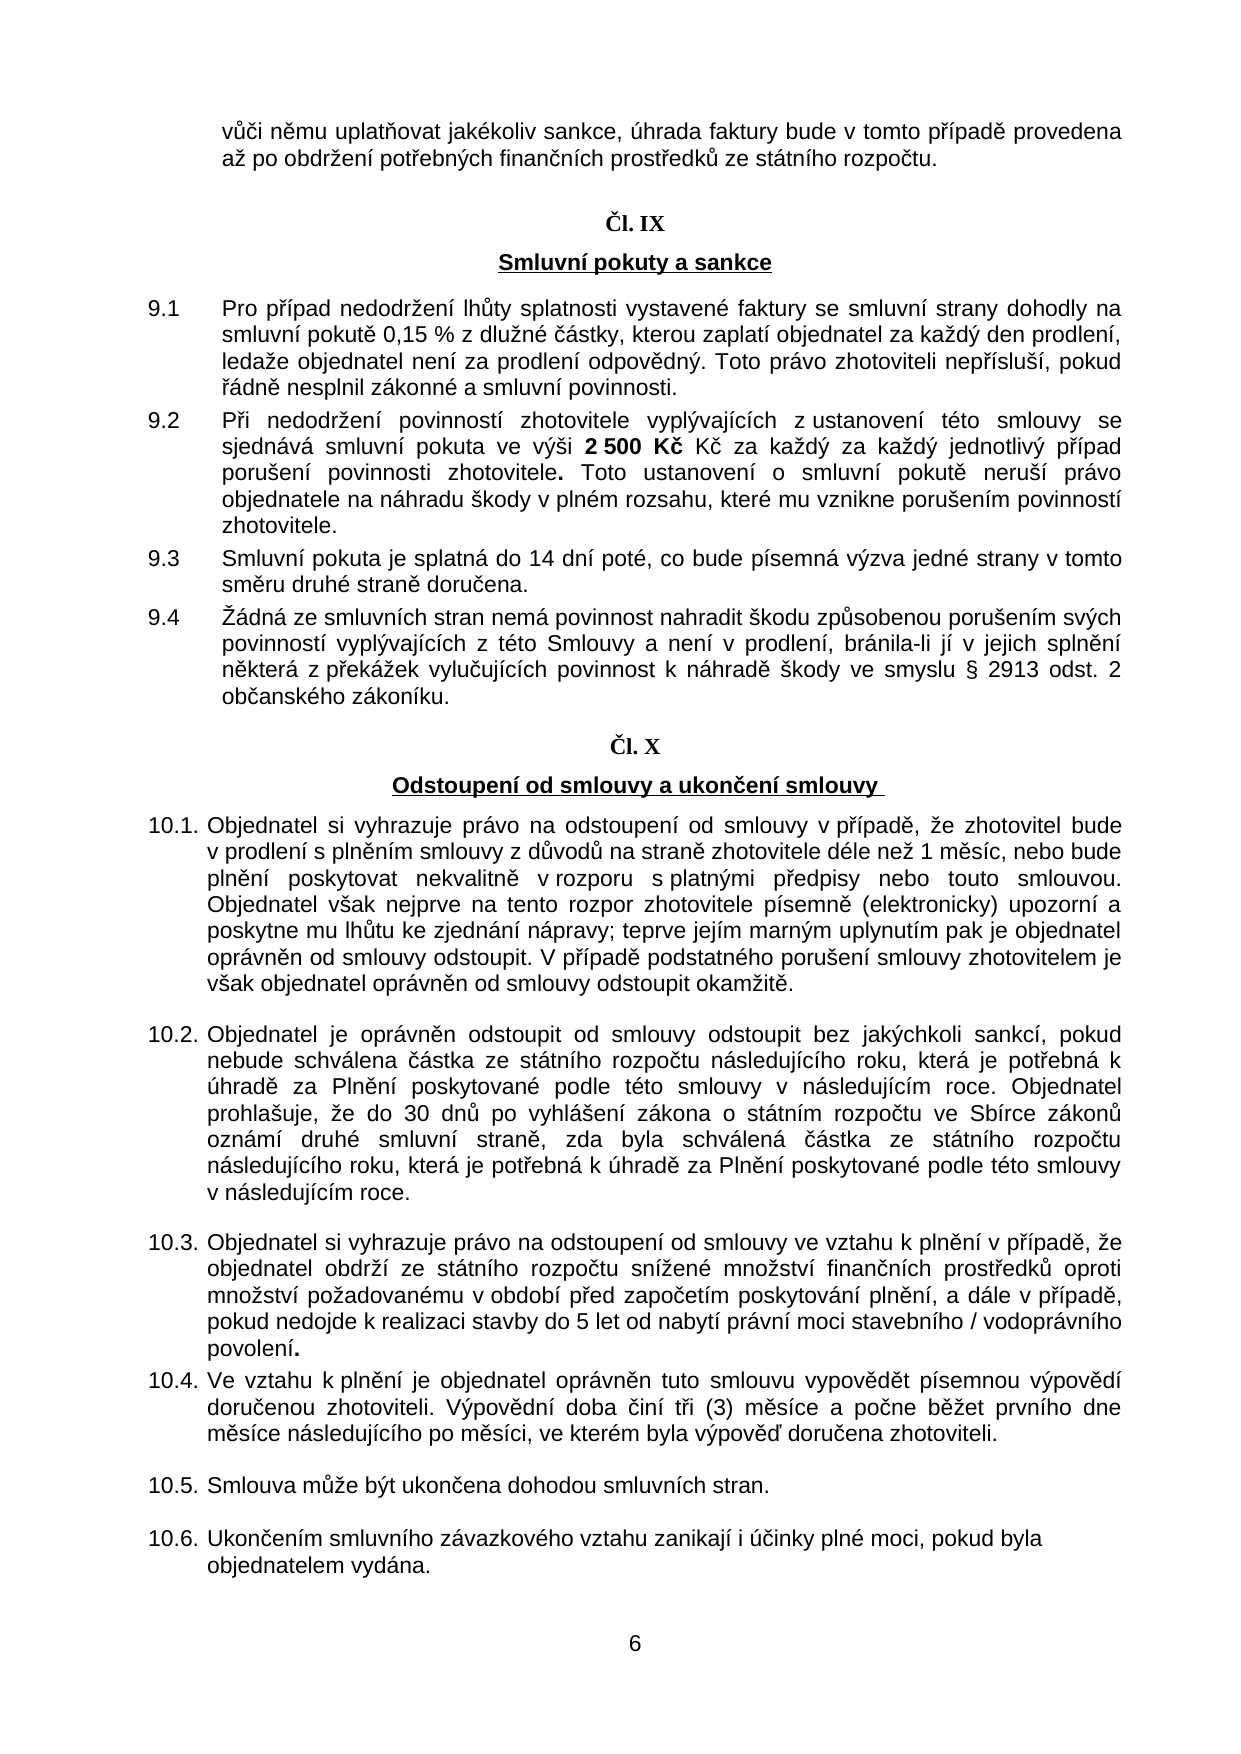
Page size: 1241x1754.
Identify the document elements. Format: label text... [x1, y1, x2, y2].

list Ve vztahu k plnění je objednatel oprávněn tuto smlouvu vypovědět písemnou výpovědí doručenou zhotoviteli. Výpovědní doba činí tři (3) měsíce a počne běžet prvního dne měsíce následujícího po měsíci, ve kterém byla výpověď doručena zhotoviteli. [148, 1367, 1122, 1446]
list Smluvní pokuta je splatná do 14 dní poté, co bude písemná výzva jedné strany v tomto směru druhé straně doručena. [148, 544, 1122, 597]
list Žádná ze smluvních stran nemá povinnost nahradit škodu způsobenou porušením svých povinností vyplývajících z této Smlouvy a není v prodlení, bránila-li jí v jejich splnění některá z překážek vylučujících povinnost k náhradě škody ve smyslu § 2913 odst. 2 občanského zákoníku. [148, 603, 1122, 709]
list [148, 118, 1122, 171]
subtitle Smluvní pokuty a sankce [148, 249, 1122, 276]
list Smlouva může být ukončena dohodou smluvních stran. [148, 1472, 1122, 1499]
list Při nedodržení povinností zhotovitele vyplývajících z ustanovení této smlouvy se sjednává smluvní pokuta ve výši 2 500 Kč Kč za každý za každý jednotlivý případ porušení povinnosti zhotovitele. Toto ustanovení o smluvní pokutě neruší právo objednatele na náhradu škody v plném rozsahu, které mu vznikne porušením povinností zhotovitele. [148, 407, 1122, 538]
list Objednatel je oprávněn odstoupit od smlouvy odstoupit bez jakýchkoli sankcí, pokud nebude schválena částka ze státního rozpočtu následujícího roku, která je potřebná k úhradě za Plnění poskytované podle této smlouvy v následujícím roce. Objednatel prohlašuje, že do 30 dnů po vyhlášení zákona o státním rozpočtu ve Sbírce zákonů oznámí druhé smluvní straně, zda byla schválená částka ze státního rozpočtu následujícího roku, která je potřebná k úhradě za Plnění poskytované podle této smlouvy v následujícím roce. [148, 1021, 1122, 1205]
subtitle Čl. X [148, 733, 1122, 759]
subtitle Odstoupení od smlouvy a ukončení smlouvy [148, 772, 1122, 799]
subtitle Čl. IX [148, 210, 1122, 236]
list Pro případ nedodržení lhůty splatnosti vystavené faktury se smluvní strany dohodly na smluvní pokutě 0,15 % z dlužné částky, kterou zaplatí objednatel za každý den prodlení, ledaže objednatel není za prodlení odpovědný. Toto právo zhotoviteli nepřísluší, pokud řádně nesplnil zákonné a smluvní povinnosti. [148, 295, 1122, 400]
list Objednatel si vyhrazuje právo na odstoupení od smlouvy ve vztahu k plnění v případě, že objednatel obdrží ze státního rozpočtu snížené množství finančních prostředků oproti množství požadovanému v období před započetím poskytování plnění, a dále v případě, pokud nedojde k realizaci stavby do 5 let od nabytí právní moci stavebního / vodoprávního povolení. [148, 1229, 1122, 1361]
list Objednatel si vyhrazuje právo na odstoupení od smlouvy v případě, že zhotovitel bude v prodlení s plněním smlouvy z důvodů na straně zhotovitele déle než 1 měsíc, nebo bude plnění poskytovat nekvalitně v rozporu s platnými předpisy nebo touto smlouvou. Objednatel však nejprve na tento rozpor zhotovitele písemně (elektronicky) upozorní a poskytne mu lhůtu ke zjednání nápravy; teprve jejím marným uplynutím pak je objednatel oprávněn od smlouvy odstoupit. V případě podstatného porušení smlouvy zhotovitelem je však objednatel oprávněn od smlouvy odstoupit okamžitě. [148, 812, 1122, 996]
list Ukončením smluvního závazkového vztahu zanikají i účinky plné moci, pokud byla objednatelem vydána. [148, 1525, 1122, 1578]
